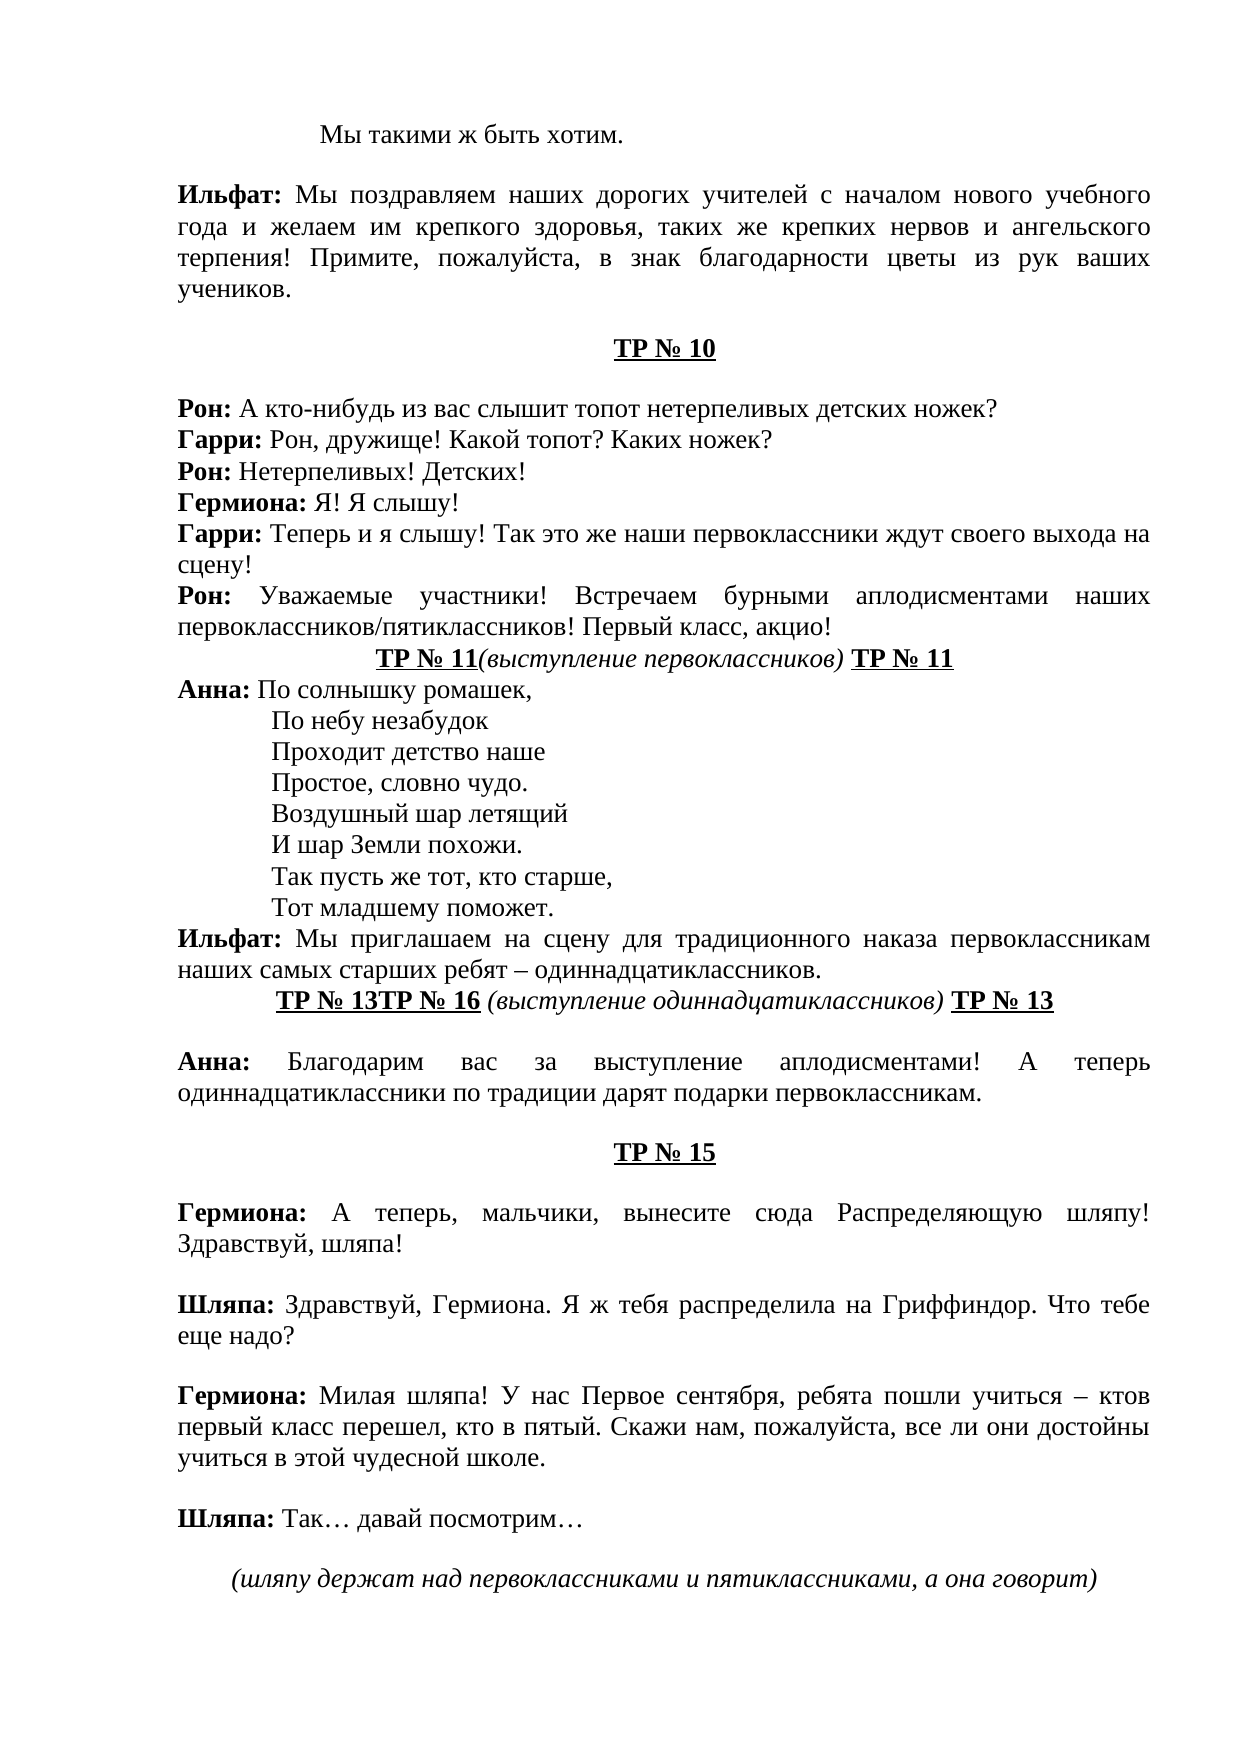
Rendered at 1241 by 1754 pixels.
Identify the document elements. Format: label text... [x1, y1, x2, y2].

text Мы такими ж быть хотим. [177, 118, 1152, 149]
text Шляпа: Здравствуй, Гермиона. Я ж тебя распределила на Гриффиндор. Что тебе еще надо? [177, 1288, 1152, 1350]
text Проходит детство наше [271, 735, 1152, 766]
text (шляпу держат над первоклассниками и пятиклассниками, а она говорит) [177, 1562, 1152, 1593]
text Так пусть же тот, кто старше, [271, 860, 1152, 891]
text Гермиона: Я! Я слышу! [177, 486, 1152, 517]
text Простое, словно чудо. [271, 766, 1152, 797]
text ТР № 15 [177, 1136, 1152, 1167]
text И шар Земли похожи. [271, 828, 1152, 860]
text Анна: Благодарим вас за выступление аплодисментами! А теперь одиннадцатиклассники по традиции дарят подарки первоклассникам. [177, 1044, 1152, 1107]
text Тот младшему поможет. [271, 891, 1152, 922]
text Рон: Нетерпеливых! Детских! [177, 455, 1152, 486]
text ТР № 13ТР № 16 (выступление одиннадцатиклассников) ТР № 13 [177, 984, 1152, 1015]
text Гермиона: Милая шляпа! У нас Первое сентября, ребята пошли учиться – ктов первый класс перешел, кто в пятый. Скажи нам, пожалуйста, все ли они достойны учиться в этой чудесной школе. [177, 1379, 1152, 1473]
text Ильфат: Мы поздравляем наших дорогих учителей с началом нового учебного года и желаем им крепкого здоровья, таких же крепких нервов и ангельского терпения! Примите, пожалуйста, в знак благодарности цветы из рук ваших учеников. [177, 178, 1152, 303]
text Воздушный шар летящий [271, 797, 1152, 828]
text Рон: А кто-нибудь из вас слышит топот нетерпеливых детских ножек? [177, 392, 1152, 424]
text Анна: По солнышку ромашек, [177, 673, 1152, 704]
text Ильфат: Мы приглашаем на сцену для традиционного наказа первоклассникам наших самых старших ребят – одиннадцатиклассников. [177, 922, 1152, 984]
text Гермиона: А теперь, мальчики, вынесите сюда Распределяющую шляпу! Здравствуй, шляпа! [177, 1196, 1152, 1259]
text Шляпа: Так… давай посмотрим… [177, 1502, 1152, 1533]
text Рон: Уважаемые участники! Встречаем бурными аплодисментами наших первоклассников/пятиклассников! Первый класс, акцио! [177, 579, 1152, 642]
text ТР № 10 [177, 332, 1152, 363]
text Гарри: Рон, дружище! Какой топот? Каких ножек? [177, 424, 1152, 455]
text ТР № 11(выступление первоклассников) ТР № 11 [177, 642, 1152, 673]
text Гарри: Теперь и я слышу! Так это же наши первоклассники ждут своего выхода на сцену! [177, 517, 1152, 579]
text По небу незабудок [271, 704, 1152, 735]
